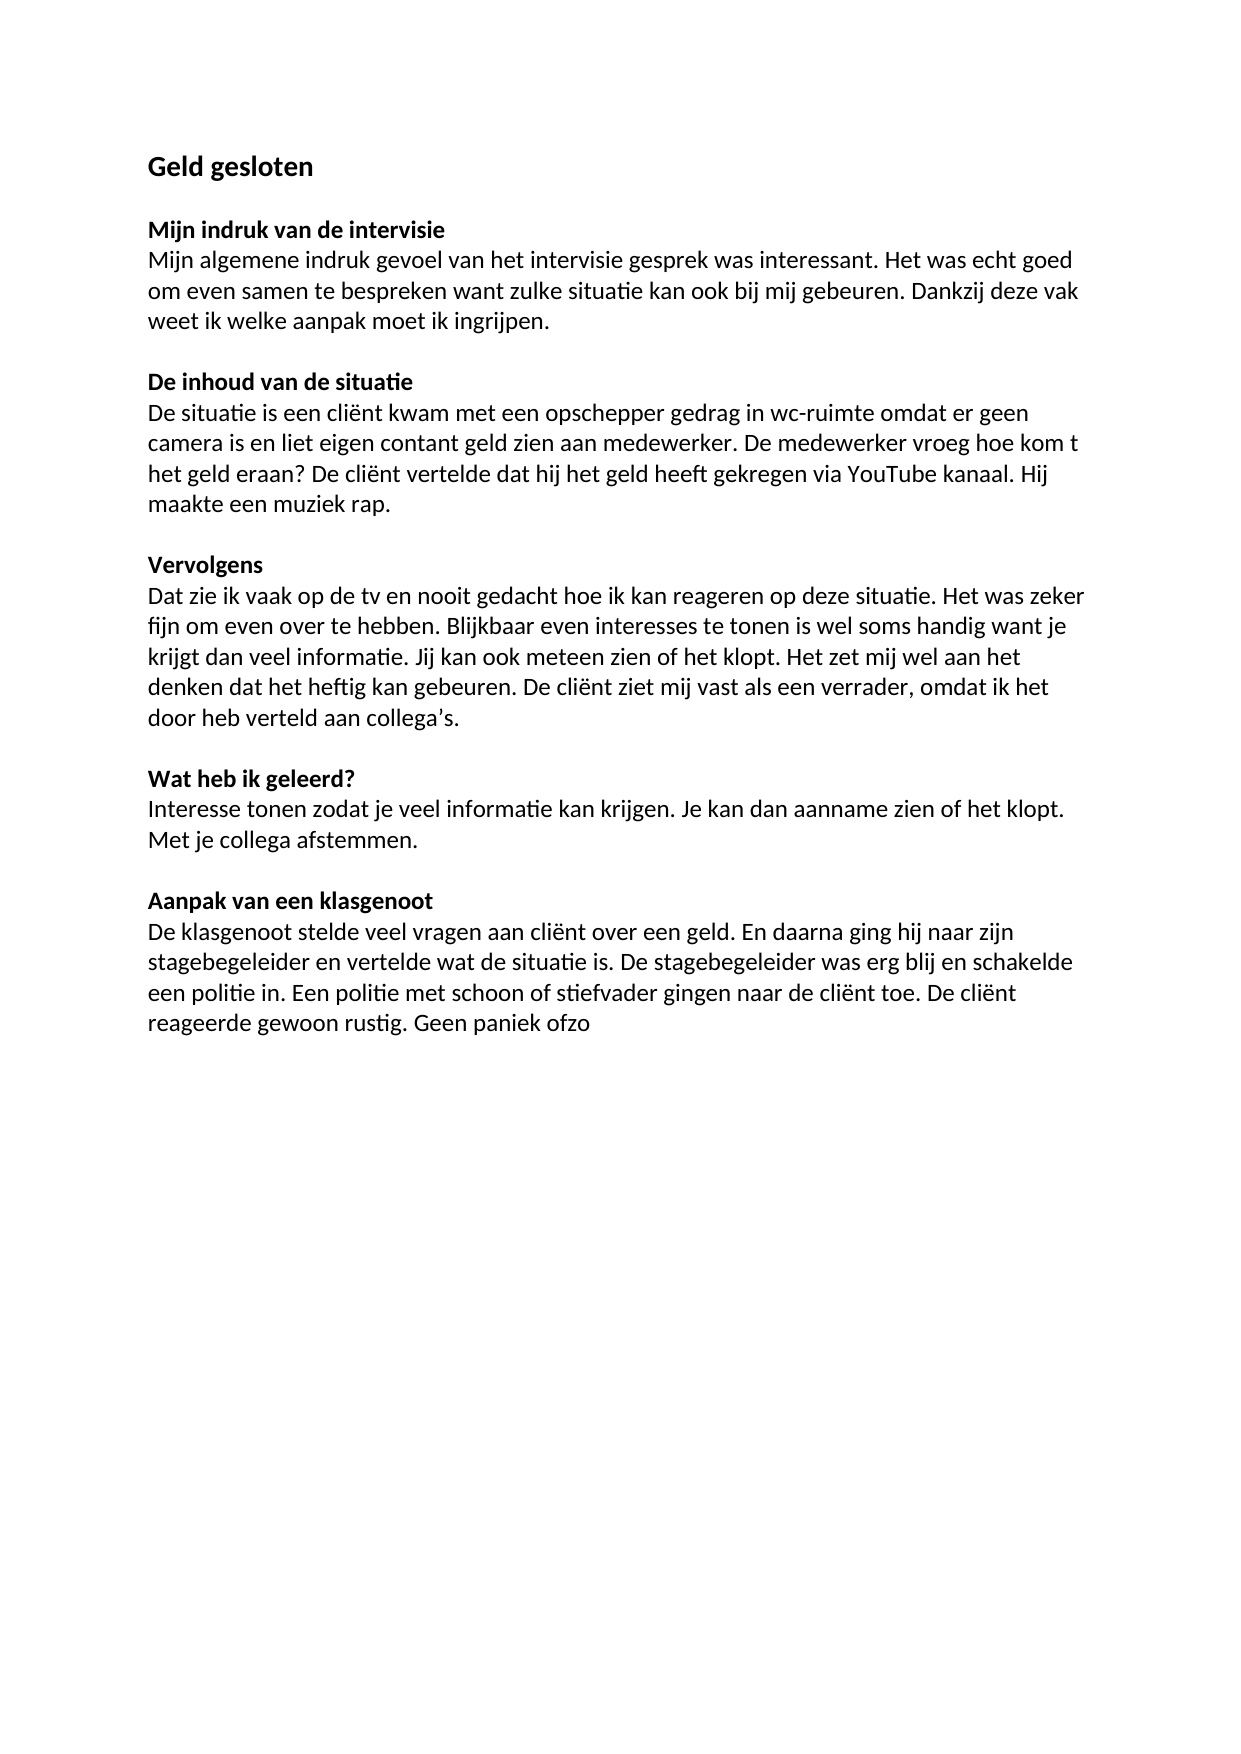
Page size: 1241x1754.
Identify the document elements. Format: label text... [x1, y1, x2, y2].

text Geld gesloten [148, 148, 1093, 183]
text Interesse tonen zodat je veel informatie kan krijgen. Je kan dan aanname zien of het klopt. Met je collega afstemmen. [148, 794, 1093, 855]
text Wat heb ik geleerd? [148, 763, 1093, 794]
text Mijn indruk van de intervisie [148, 214, 1093, 244]
text Aanpak van een klasgenoot [148, 885, 1093, 916]
text Mijn algemene indruk gevoel van het intervisie gesprek was interessant. Het was echt goed om even samen te bespreken want zulke situatie kan ook bij mij gebeuren. Dankzij deze vak weet ik welke aanpak moet ik ingrijpen. [148, 244, 1093, 336]
text De inhoud van de situatie [148, 366, 1093, 397]
text De situatie is een cliënt kwam met een opschepper gedrag in wc-ruimte omdat er geen camera is en liet eigen contant geld zien aan medewerker. De medewerker vroeg hoe kom t het geld eraan? De cliënt vertelde dat hij het geld heeft gekregen via YouTube kanaal. Hij maakte een muziek rap. [148, 397, 1093, 519]
text Vervolgens [148, 549, 1093, 580]
text Dat zie ik vaak op de tv en nooit gedacht hoe ik kan reageren op deze situatie. Het was zeker fijn om even over te hebben. Blijkbaar even interesses te tonen is wel soms handig want je krijgt dan veel informatie. Jij kan ook meteen zien of het klopt. Het zet mij wel aan het denken dat het heftig kan gebeuren. De cliënt ziet mij vast als een verrader, omdat ik het door heb verteld aan collega’s. [148, 580, 1093, 733]
text De klasgenoot stelde veel vragen aan cliënt over een geld. En daarna ging hij naar zijn stagebegeleider en vertelde wat de situatie is. De stagebegeleider was erg blij en schakelde een politie in. Een politie met schoon of stiefvader gingen naar de cliënt toe. De cliënt reageerde gewoon rustig. Geen paniek ofzo [148, 916, 1093, 1038]
